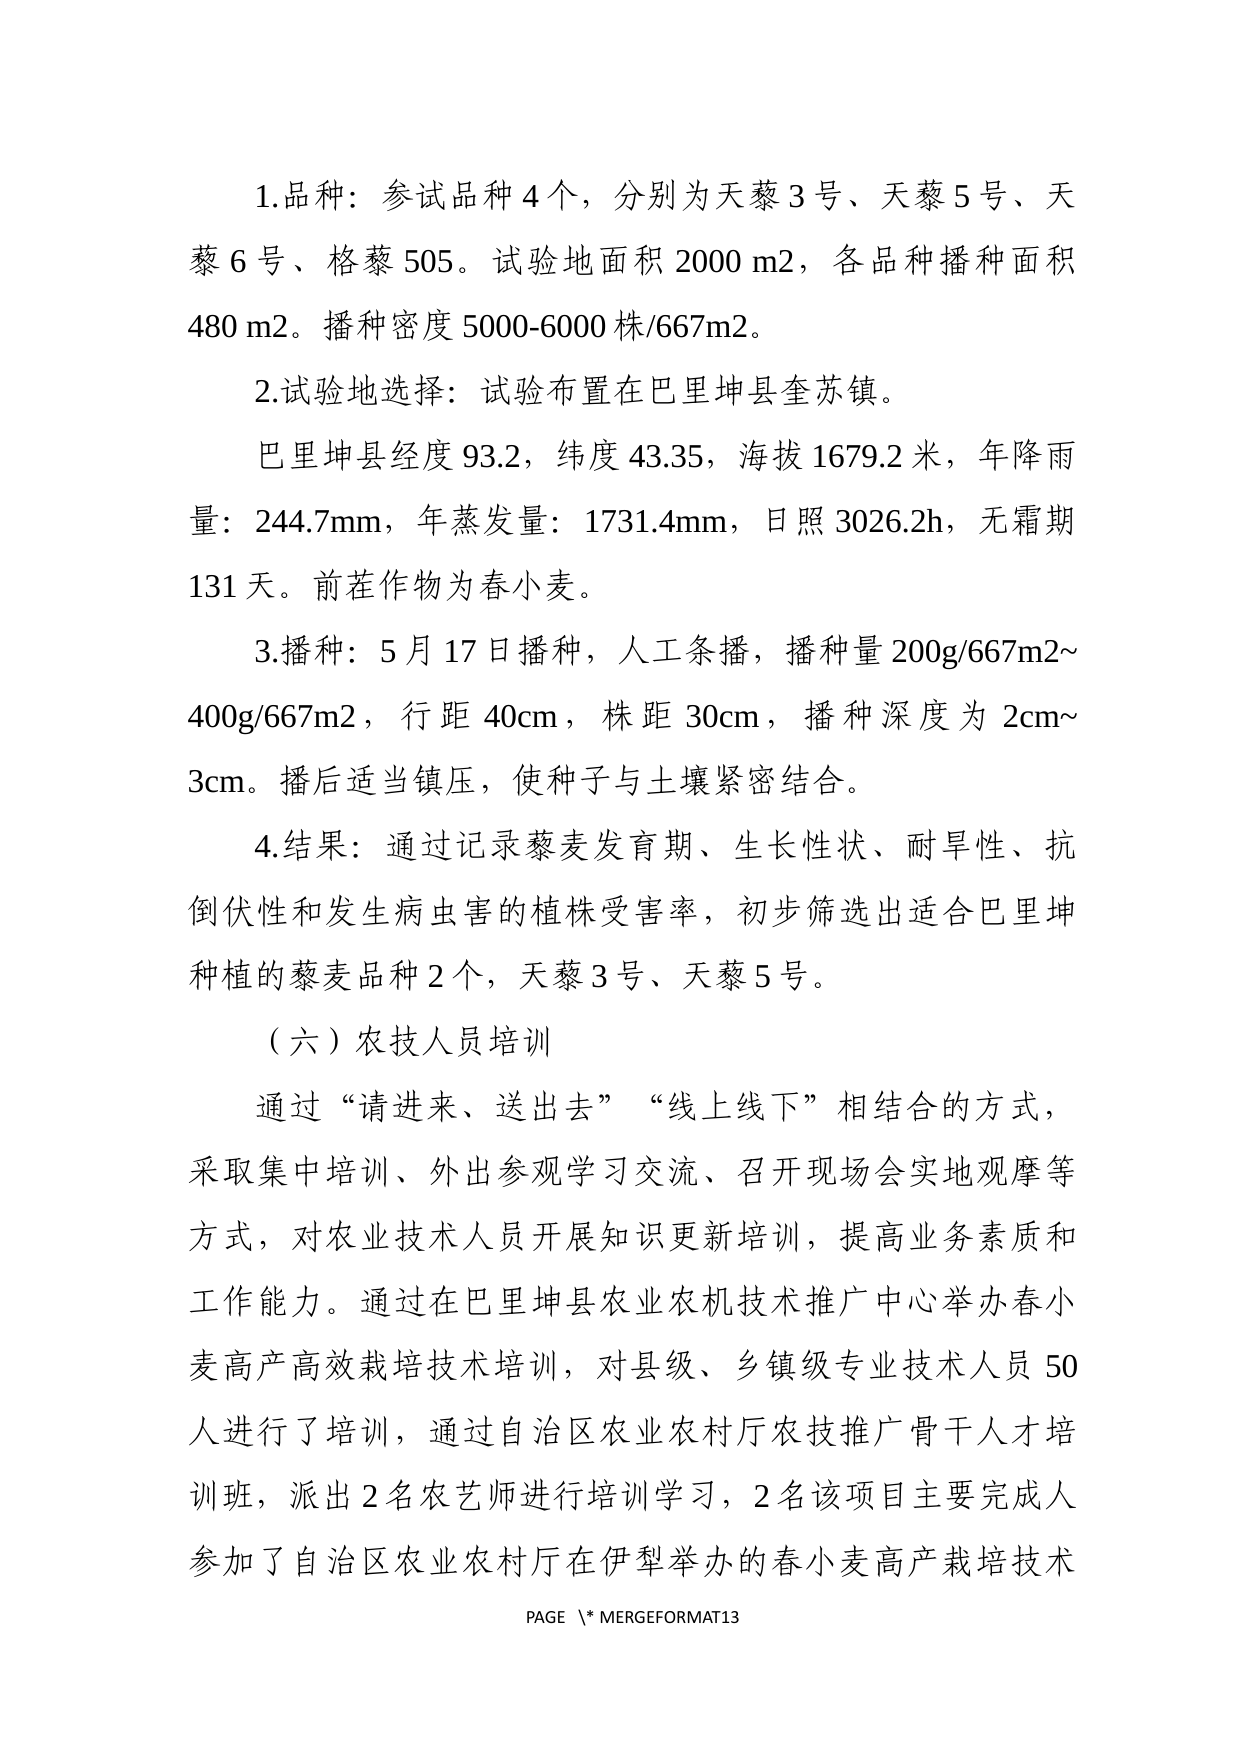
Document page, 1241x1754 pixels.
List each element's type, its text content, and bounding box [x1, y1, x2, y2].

text （六）农技人员培训 [187, 1007, 1078, 1072]
text 2.试验地选择：试验布置在巴里坤县奎苏镇。 [187, 357, 1078, 422]
text 3.播种：5月17日播种，人工条播，播种量200g/667m2~ 400g/667m2，行距40cm，株距30cm，播种深度为2cm~ 3cm。播后适当镇压，使种子与土壤紧密结合。 [187, 617, 1078, 812]
text 4.结果：通过记录藜麦发育期、生长性状、耐旱性、抗倒伏性和发生病虫害的植株受害率，初步筛选出适合巴里坤种植的藜麦品种2个，天藜3号、天藜5号。 [187, 812, 1078, 1007]
text 巴里坤县经度93.2，纬度43.35，海拔1679.2米，年降雨量：244.7mm，年蒸发量：1731.4mm，日照3026.2h，无霜期131天。前茬作物为春小麦。 [187, 422, 1078, 617]
text 1.品种：参试品种4个，分别为天藜3号、天藜5号、天藜6号、格藜505。试验地面积2000 m2，各品种播种面积480 m2。播种密度5000-6000株/667m2。 [187, 162, 1078, 357]
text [187, 1072, 1078, 1592]
